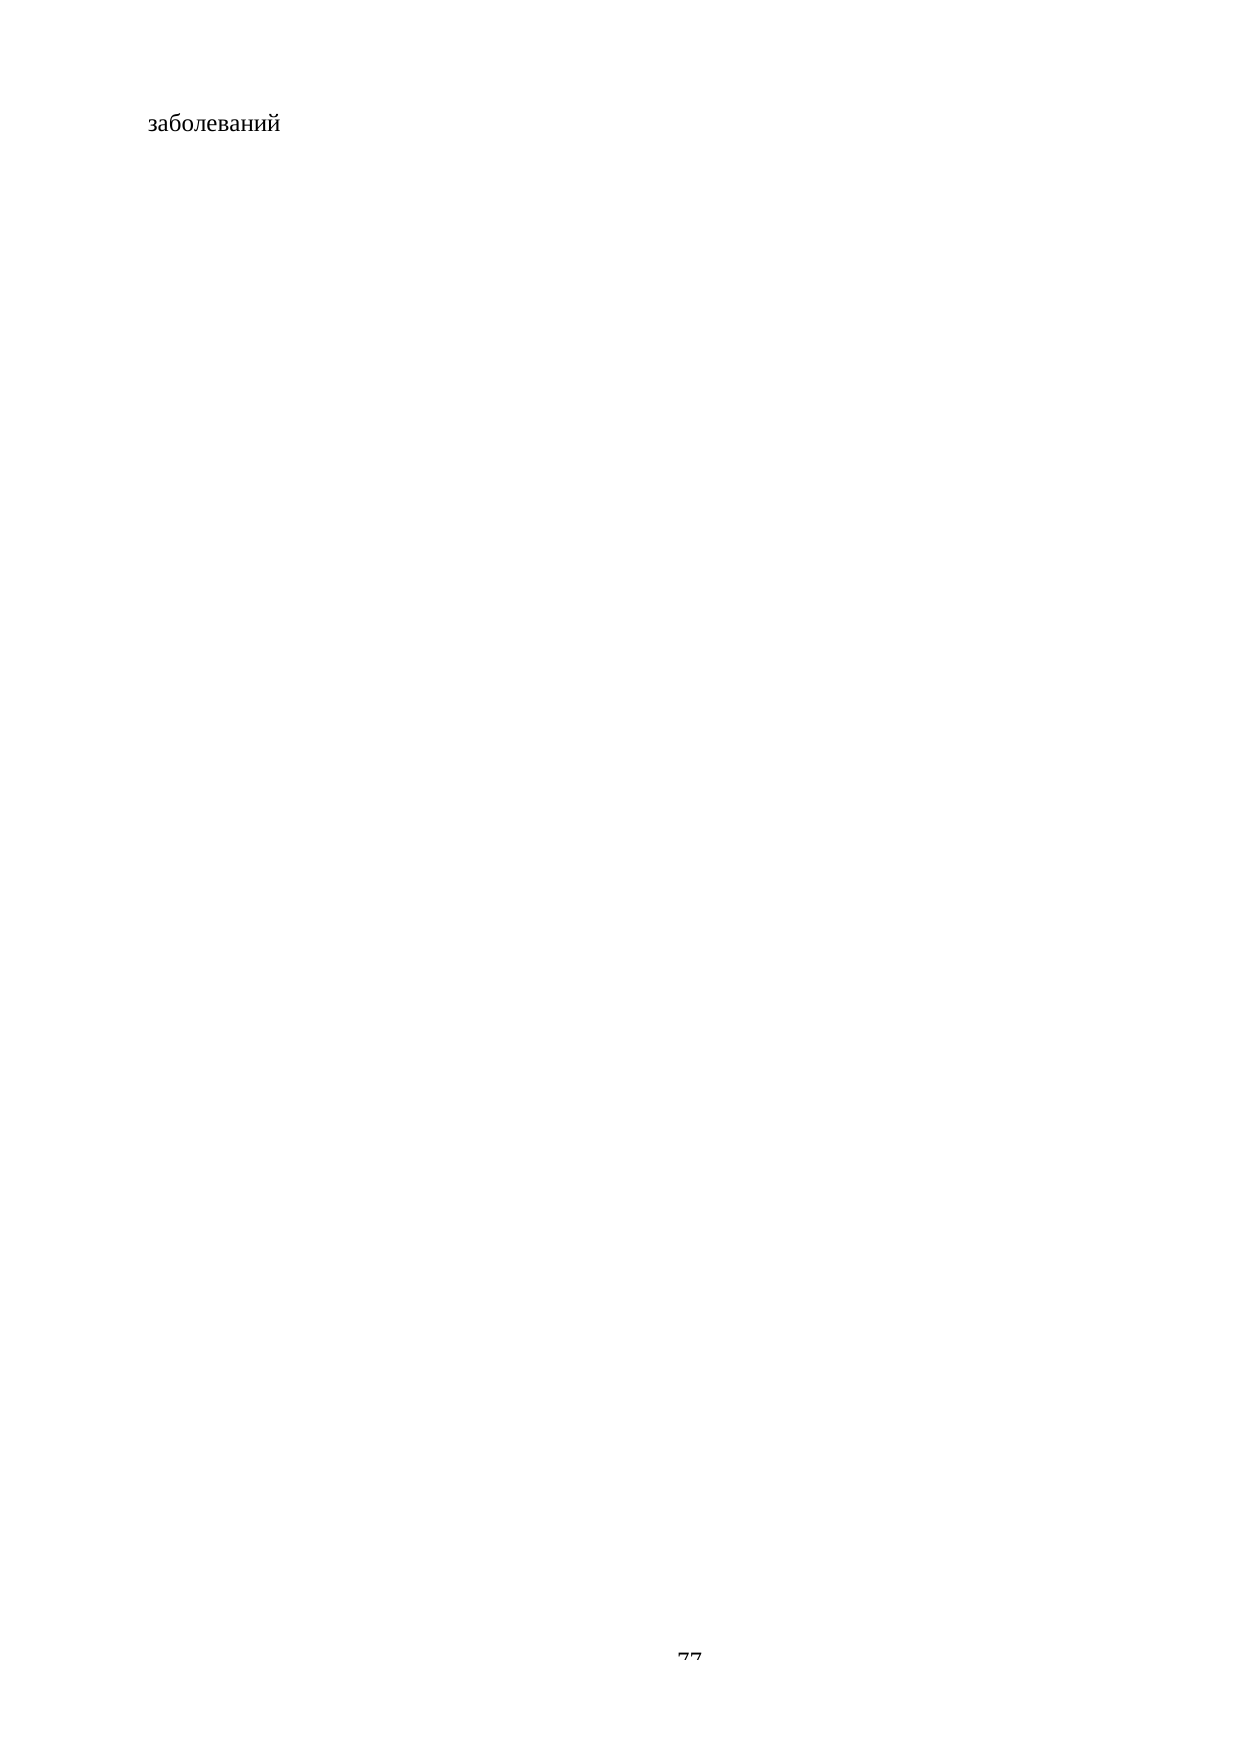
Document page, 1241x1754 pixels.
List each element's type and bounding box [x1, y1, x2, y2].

list [148, 108, 1152, 137]
